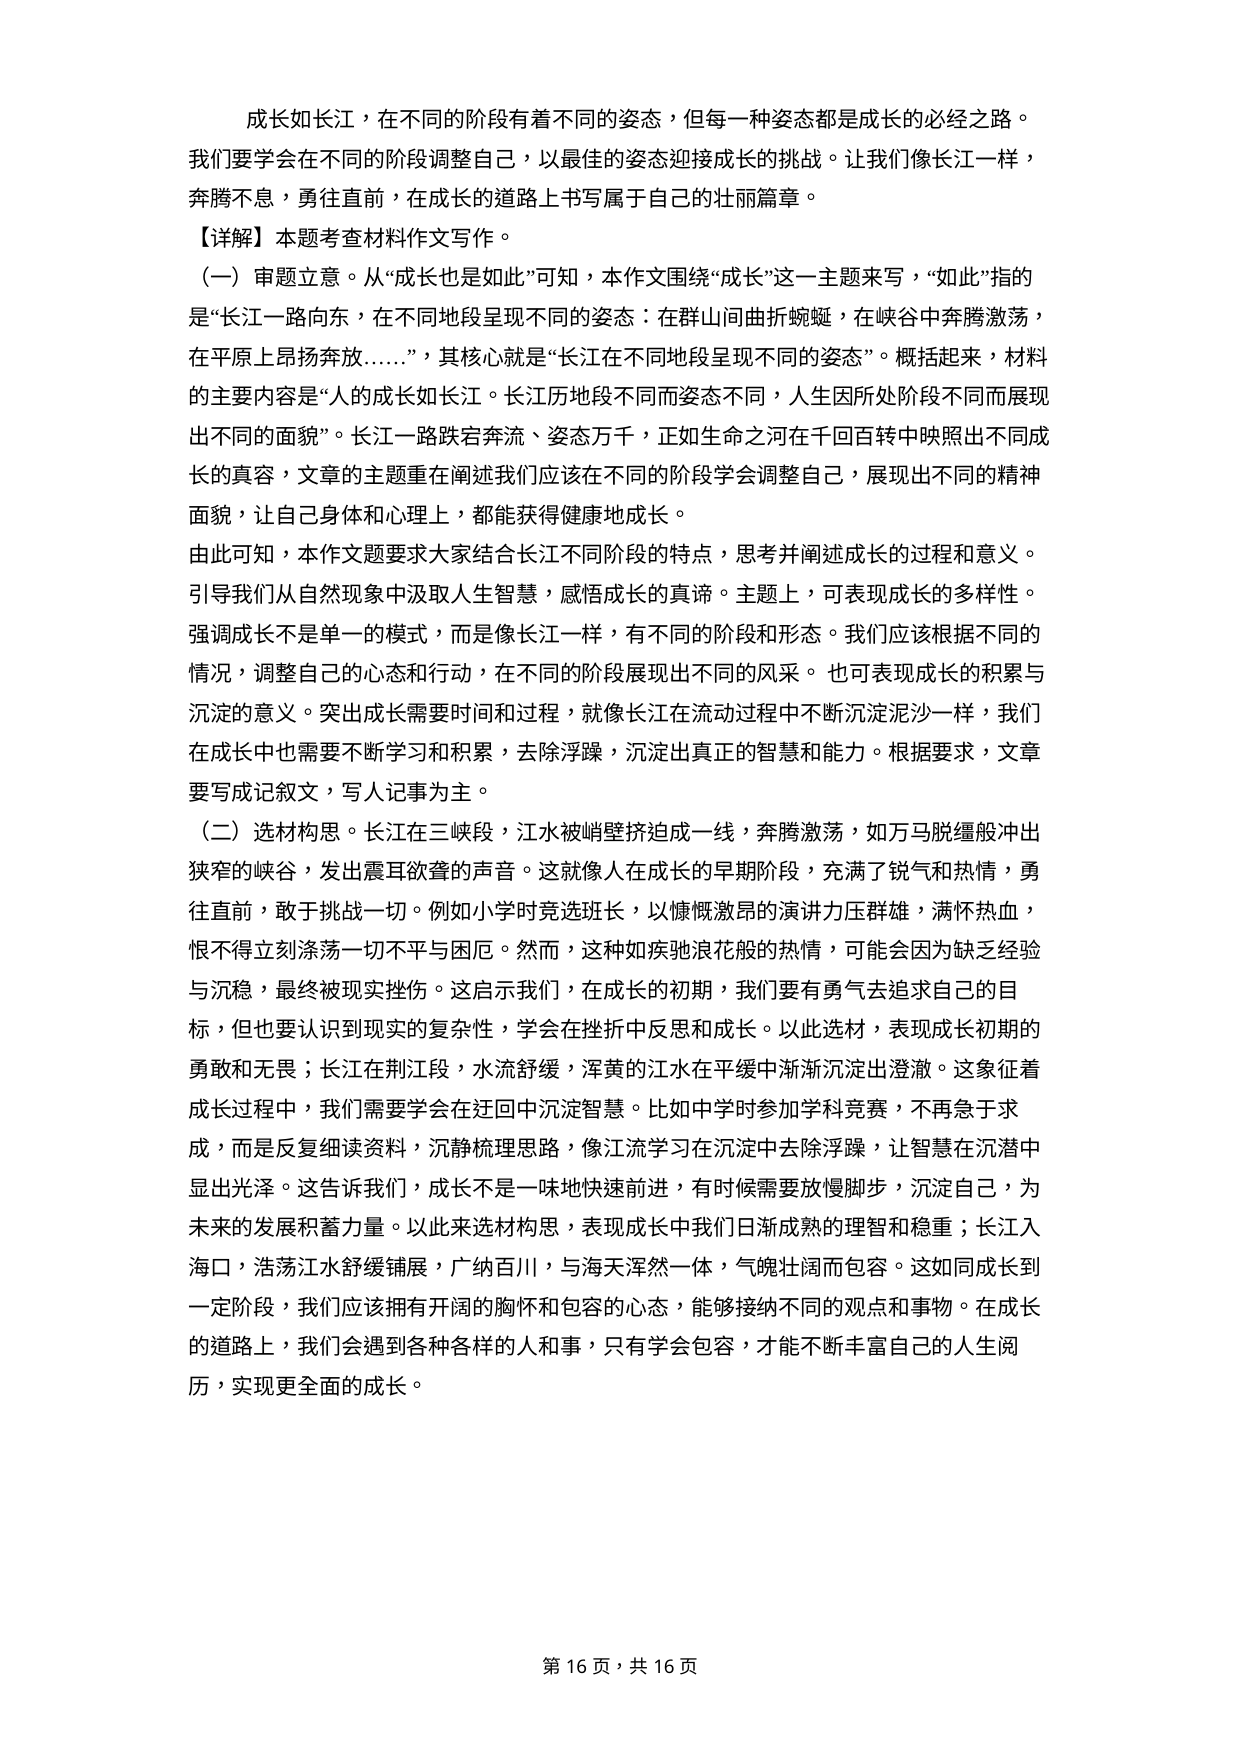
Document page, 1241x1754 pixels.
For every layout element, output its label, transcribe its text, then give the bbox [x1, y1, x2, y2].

text （二）选材构思。长江在三峡段，江水被峭壁挤迫成一线，奔腾激荡，如万马脱缰般冲出狭窄的峡谷，发出震耳欲聋的声音。这就像人在成长的早期阶段，充满了锐气和热情，勇往直前，敢于挑战一切。例如小学时竞选班长，以慷慨激昂的演讲力压群雄，满怀热血，恨不得立刻涤荡一切不平与困厄。然而，这种如疾驰浪花般的热情，可能会因为缺乏经验与沉稳，最终被现实挫伤。这启示我们，在成长的初期，我们要有勇气去追求自己的目标，但也要认识到现实的复杂性，学会在挫折中反思和成长。以此选材，表现成长初期的勇敢和无畏；长江在荆江段，水流舒缓，浑黄的江水在平缓中渐渐沉淀出澄澈。这象征着成长过程中，我们需要学会在迂回中沉淀智慧。比如中学时参加学科竞赛，不再急于求成，而是反复细读资料，沉静梳理思路，像江流学习在沉淀中去除浮躁，让智慧在沉潜中显出光泽。这告诉我们，成长不是一味地快速前进，有时候需要放慢脚步，沉淀自己，为未来的发展积蓄力量。以此来选材构思，表现成长中我们日渐成熟的理智和稳重；长江入海口，浩荡江水舒缓铺展，广纳百川，与海天浑然一体，气魄壮阔而包容。这如同成长到一定阶段，我们应该拥有开阔的胸怀和包容的心态，能够接纳不同的观点和事物。在成长的道路上，我们会遇到各种各样的人和事，只有学会包容，才能不断丰富自己的人生阅历，实现更全面的成长。 [188, 816, 1052, 1400]
text （一）审题立意。从“成长也是如此”可知，本作文围绕“成长”这一主题来写，“如此”指的是“长江一路向东，在不同地段呈现不同的姿态：在群山间曲折蜿蜒，在峡谷中奔腾激荡，在平原上昂扬奔放……”，其核心就是“长江在不同地段呈现不同的姿态”。概括起来，材料的主要内容是“人的成长如长江。长江历地段不同而姿态不同，人生因所处阶段不同而展现出不同的面貌”。长江一路跌宕奔流、姿态万千，正如生命之河在千回百转中映照出不同成长的真容，文章的主题重在阐述我们应该在不同的阶段学会调整自己，展现出不同的精神面貌，让自己身体和心理上，都能获得健康地成长。 [188, 262, 1052, 529]
text 由此可知，本作文题要求大家结合长江不同阶段的特点，思考并阐述成长的过程和意义。引导我们从自然现象中汲取人生智慧，感悟成长的真谛。主题上，可表现成长的多样性。强调成长不是单一的模式，而是像长江一样，有不同的阶段和形态。我们应该根据不同的情况，调整自己的心态和行动，在不同的阶段展现出不同的风采。 也可表现成长的积累与沉淀的意义。突出成长需要时间和过程，就像长江在流动过程中不断沉淀泥沙一样，我们在成长中也需要不断学习和积累，去除浮躁，沉淀出真正的智慧和能力。根据要求，文章要写成记叙文，写人记事为主。 [188, 539, 1052, 807]
text 成长如长江，在不同的阶段有着不同的姿态，但每一种姿态都是成长的必经之路。我们要学会在不同的阶段调整自己，以最佳的姿态迎接成长的挑战。让我们像长江一样，奔腾不息，勇往直前，在成长的道路上书写属于自己的壮丽篇章。 [188, 104, 1052, 213]
text 【详解】本题考查材料作文写作。 [188, 223, 1052, 252]
